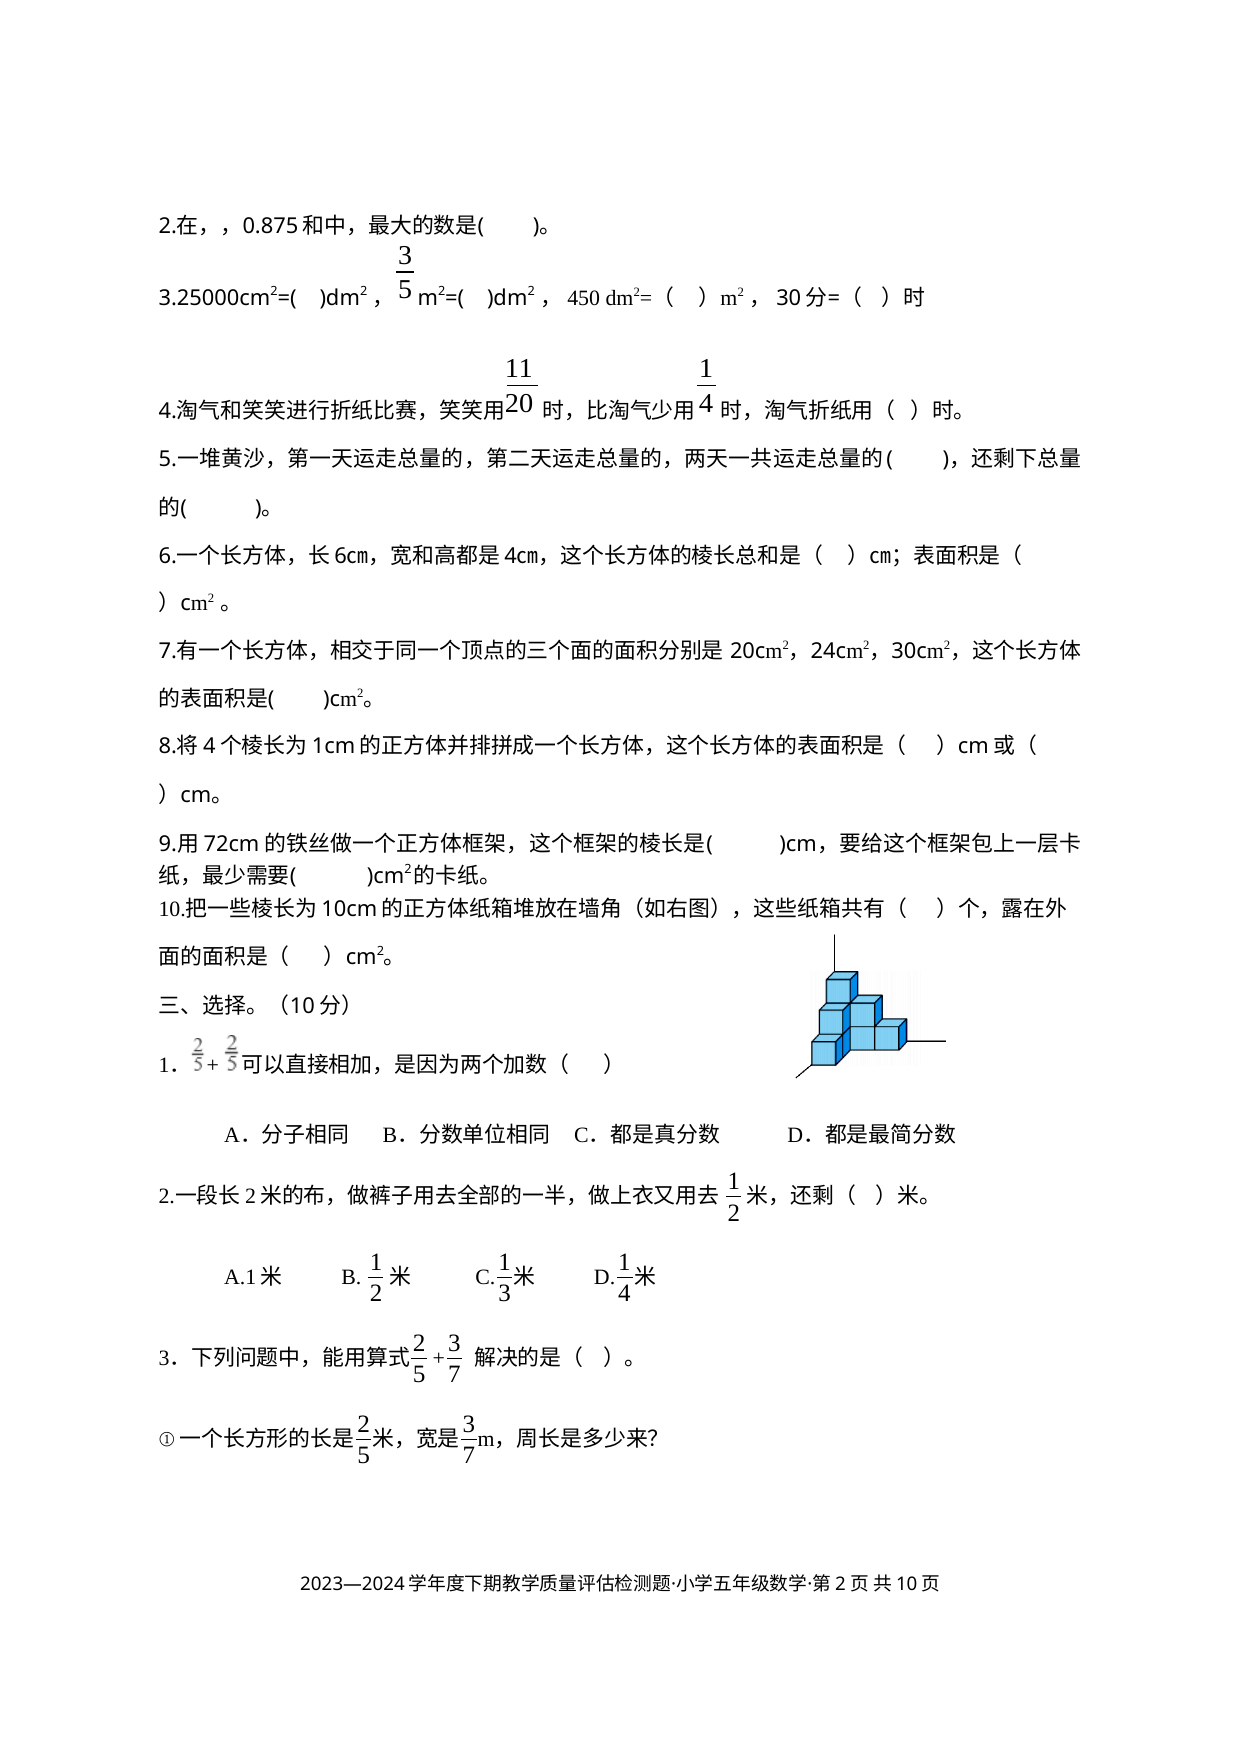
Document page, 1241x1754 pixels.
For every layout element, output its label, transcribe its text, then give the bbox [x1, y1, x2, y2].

picture [191, 1038, 207, 1072]
text 2.一段长2米的布，做裤子用去全部的一半，做上衣又用去 米，还剩（ ）米。 [158, 1165, 1082, 1230]
text 3．下列问题中，能用算式 + 解决的是（ ）。 [158, 1327, 1082, 1392]
list 4.淘气和笑笑进行折纸比赛，笑笑用时，比淘气少用时，淘气折纸用（ ）时。 [158, 354, 1082, 425]
text A．分子相同 B．分数单位相同 C．都是真分数 D．都是最简分数 [158, 1117, 1082, 1149]
list 6.一个长方体，长6㎝，宽和高都是4㎝，这个长方体的棱长总和是（ ）㎝；表面积是（ ）cm2 。 [158, 538, 1082, 617]
text A.1米 B. 米 C.米 D.米 [158, 1246, 1082, 1311]
text 9.用72cm的铁丝做一个正方体框架，这个框架的棱长是( )cm，要给这个框架包上一层卡纸，最少需要( )cm2的卡纸。 [158, 825, 1082, 890]
text ①一个长方形的长是米，宽是m，周长是多少来？ [158, 1407, 1082, 1472]
picture [224, 1035, 242, 1072]
text 8.将4个棱长为1cm的正方体并排拼成一个长方体，这个长方体的表面积是（ ）cm或（ ）cm。 [158, 728, 1082, 809]
text 1．+ 可以直接相加，是因为两个加数（ ） [158, 1036, 1082, 1101]
text 5.一堆黄沙，第一天运走总量的，第二天运走总量的，两天一共运走总量的( )，还剩下总量的( )。 [158, 441, 1082, 522]
list 7.有一个长方体，相交于同一个顶点的三个面的面积分别是20cm2，24cm2，30cm2，这个长方体的表面积是( )cm2。 [158, 633, 1082, 712]
text 10.把一些棱长为10cm的正方体纸箱堆放在墙角（如右图），这些纸箱共有（ ）个，露在外面的面积是（ ）cm2。 [158, 890, 1082, 972]
text 2.在，，0.875和中，最大的数是( )。 [158, 208, 1082, 241]
text 3.25000cm2=( )dm2 ，m2=( )dm2 ， 450 dm2=（ ）m2 ， 30分=（ ）时 [158, 241, 1082, 338]
text 三、选择。（10分） [158, 987, 1082, 1020]
